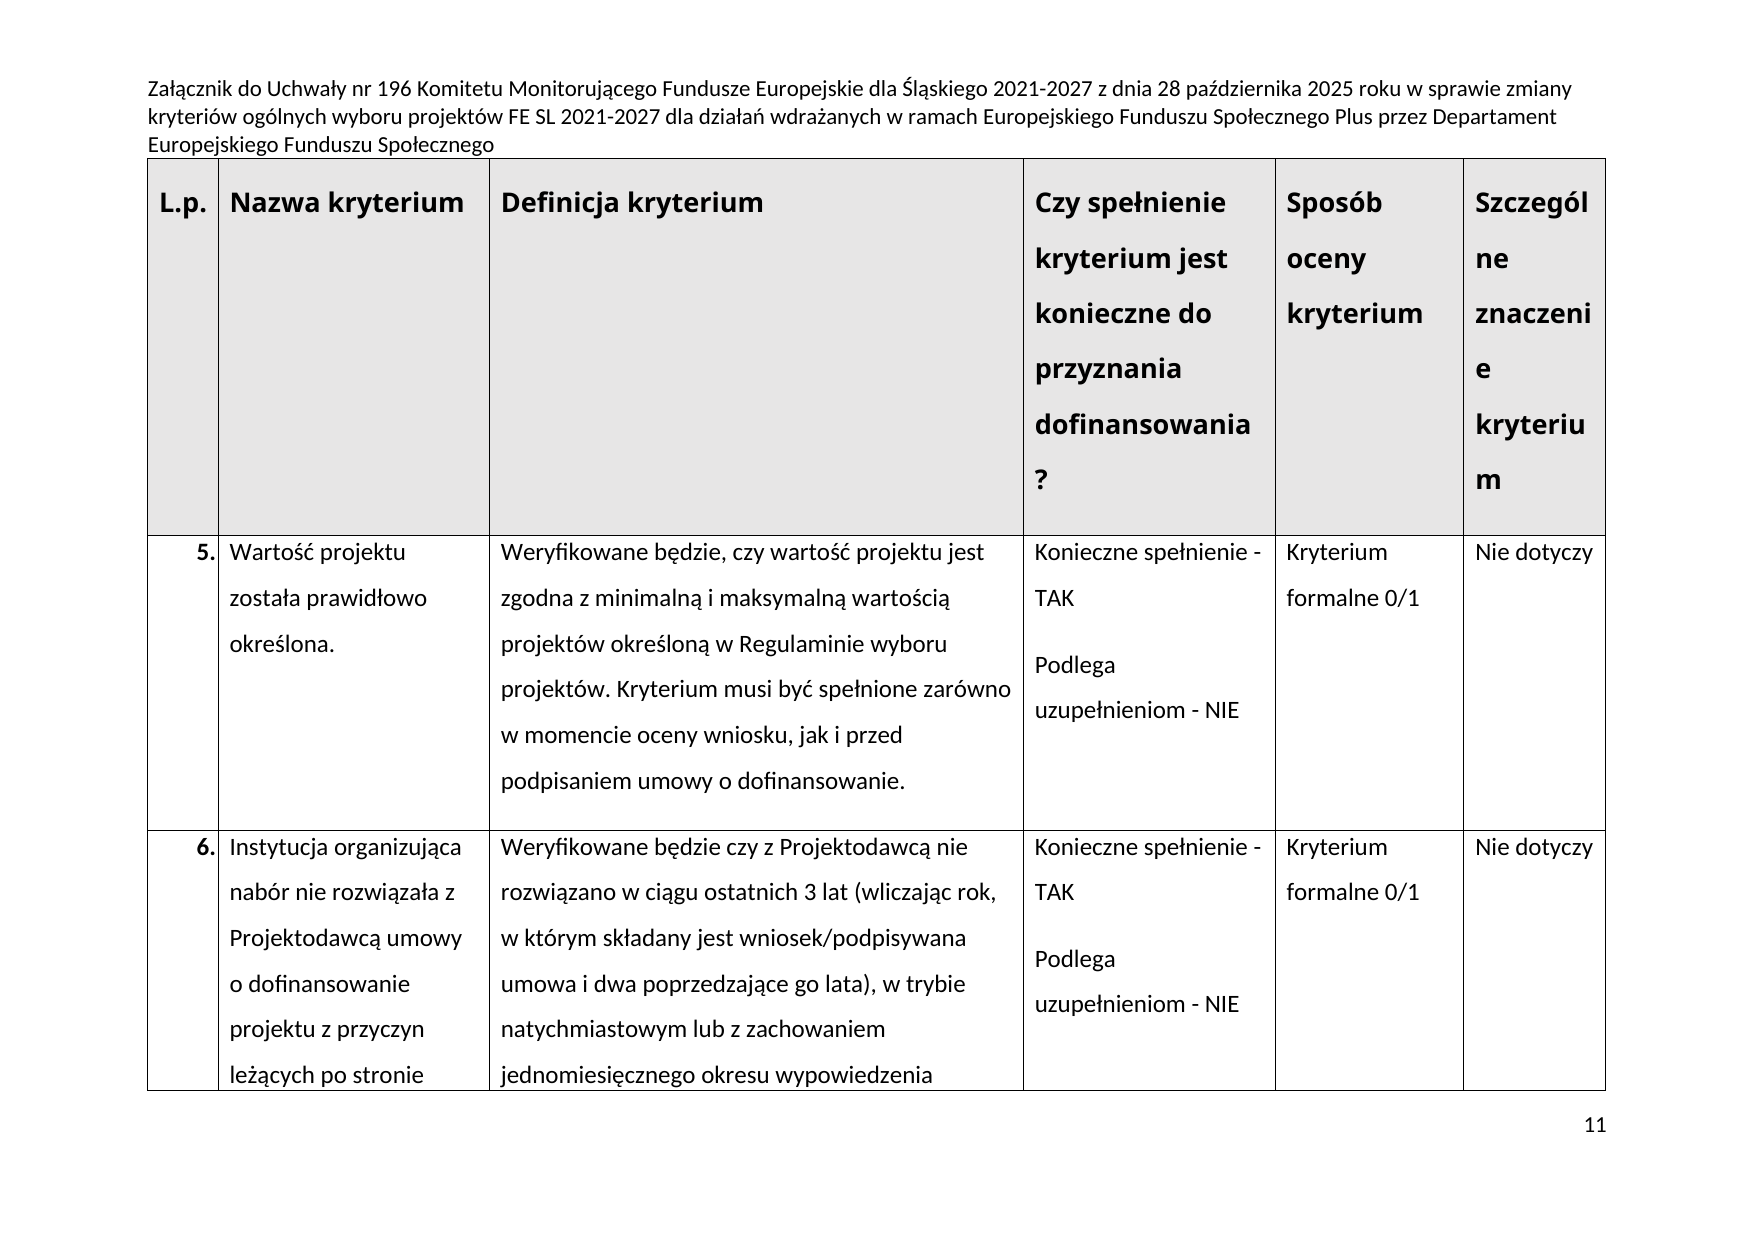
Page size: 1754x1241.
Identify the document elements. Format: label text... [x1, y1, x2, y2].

table_header Nazwa kryterium [219, 159, 489, 535]
table_cell Wartość projektu została prawidłowo określona. [219, 536, 489, 829]
table_cell Nie dotyczy [1464, 536, 1605, 829]
table_cell Konieczne spełnienie - TAK Podlega uzupełnieniom - NIE [1024, 831, 1275, 1090]
table_cell Instytucja organizująca nabór nie rozwiązała z Projektodawcą umowy o dofinansowanie projektu z przyczyn leżących po stronie Projektodawcy. [219, 831, 489, 1090]
table_cell Weryfikowane będzie, czy wartość projektu jest zgodna z minimalną i maksymalną wartością projektów określoną w Regulaminie wyboru projektów. Kryterium musi być spełnione zarówno w momencie oceny wniosku, jak i przed podpisaniem umowy o dofinansowanie. [490, 536, 1023, 829]
table_cell Nie dotyczy [1464, 831, 1605, 1090]
table_header Szczególne znaczenie kryterium [1464, 159, 1605, 535]
table_header L.p. [148, 159, 218, 535]
table_header Czy spełnienie kryterium jest konieczne do przyznania dofinansowania? [1024, 159, 1275, 535]
table_cell Konieczne spełnienie - TAK Podlega uzupełnieniom - NIE [1024, 536, 1275, 829]
table_cell Weryfikowane będzie czy z Projektodawcą nie rozwiązano w ciągu ostatnich 3 lat (wliczając rok, w którym składany jest wniosek/podpisywana umowa i dwa poprzedzające go lata), w trybie natychmiastowym lub z zachowaniem jednomiesięcznego okresu wypowiedzenia umowy o dofinansowanie projektu realizowanego ze środków RPO WSL 2014-2020 oraz FE SL 2021-2027 z przyczyn leżących po jego stronie, które zostały wskazane w treści umowy o dofinasowanie. Przez instytucję organizującą nabór rozumiany jest Departament Europejskiego Funduszu Społecznego. Kryterium będzie ponownie weryfikowane przed podpisaniem umowy o dofinansowanie na podstawie danych posiadanych przez ION, w tym wygenerowanych z systemów informatycznych. [490, 831, 1023, 1090]
table_cell Kryterium formalne 0/1 [1276, 831, 1463, 1090]
table_header Sposób oceny kryterium [1276, 159, 1463, 535]
table_cell [148, 536, 218, 829]
table_header Definicja kryterium [490, 159, 1023, 535]
table_cell [148, 831, 218, 1090]
table_cell Kryterium formalne 0/1 [1276, 536, 1463, 829]
